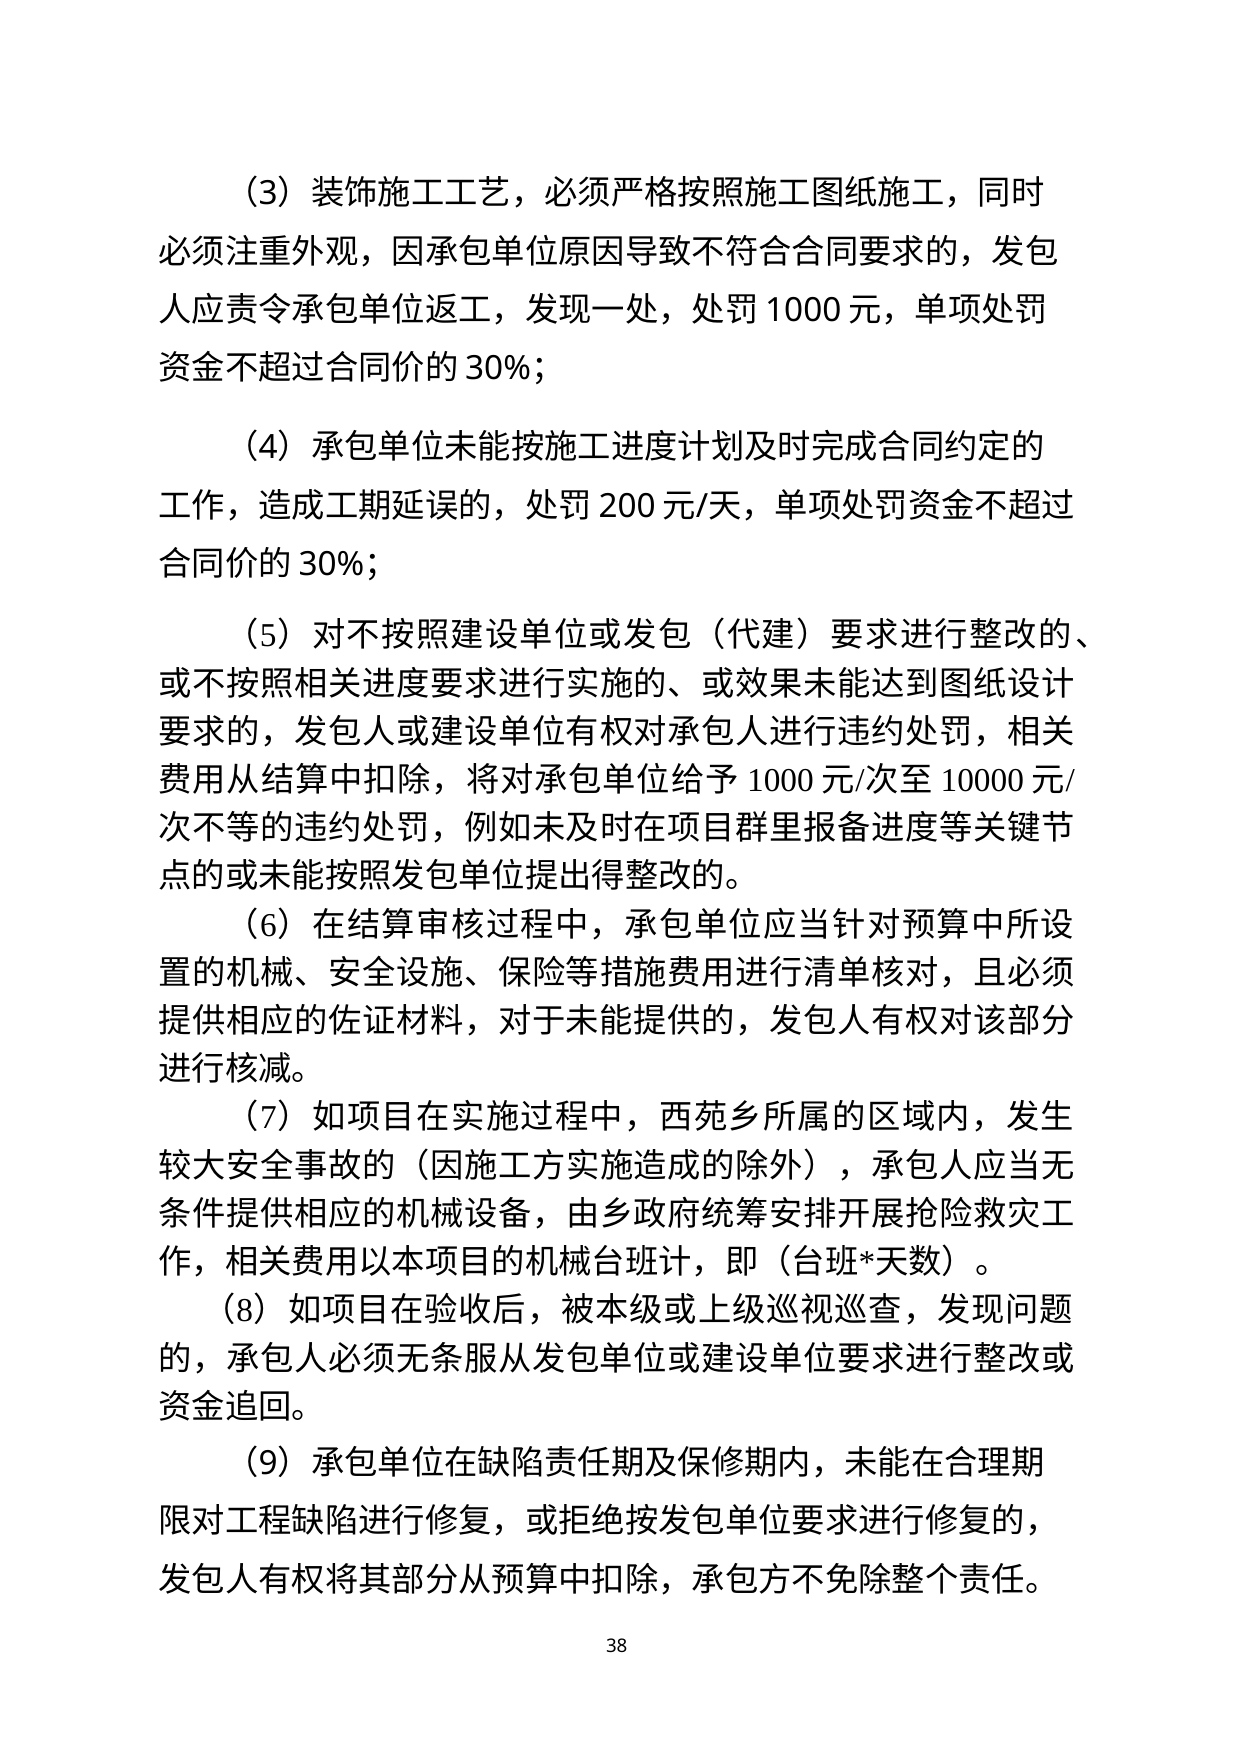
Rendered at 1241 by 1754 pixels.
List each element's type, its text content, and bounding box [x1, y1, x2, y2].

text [158, 1428, 1075, 1603]
text （8）如项目在验收后，被本级或上级巡视巡查，发现问题的，承包人必须无条服从发包单位或建设单位要求进行整改或资金追回。 [158, 1283, 1075, 1428]
text （6）在结算审核过程中，承包单位应当针对预算中所设置的机械、安全设施、保险等措施费用进行清单核对，且必须提供相应的佐证材料，对于未能提供的，发包人有权对该部分进行核减。 [158, 897, 1075, 1090]
text （4）承包单位未能按施工进度计划及时完成合同约定的工作，造成工期延误的，处罚200元/天，单项处罚资金不超过合同价的30%； [158, 412, 1075, 587]
text （7）如项目在实施过程中，西苑乡所属的区域内，发生较大安全事故的（因施工方实施造成的除外），承包人应当无条件提供相应的机械设备，由乡政府统筹安排开展抢险救灾工作，相关费用以本项目的机械台班计，即（台班*天数）。 [158, 1090, 1075, 1283]
text （3）装饰施工工艺，必须严格按照施工图纸施工，同时必须注重外观，因承包单位原因导致不符合合同要求的，发包人应责令承包单位返工，发现一处，处罚1000元，单项处罚资金不超过合同价的30%； [158, 158, 1075, 391]
text （5）对不按照建设单位或发包（代建）要求进行整改的、或不按照相关进度要求进行实施的、或效果未能达到图纸设计要求的，发包人或建设单位有权对承包人进行违约处罚，相关费用从结算中扣除，将对承包单位给予1000元/次至10000元/次不等的违约处罚，例如未及时在项目群里报备进度等关键节点的或未能按照发包单位提出得整改的。 [158, 608, 1075, 897]
